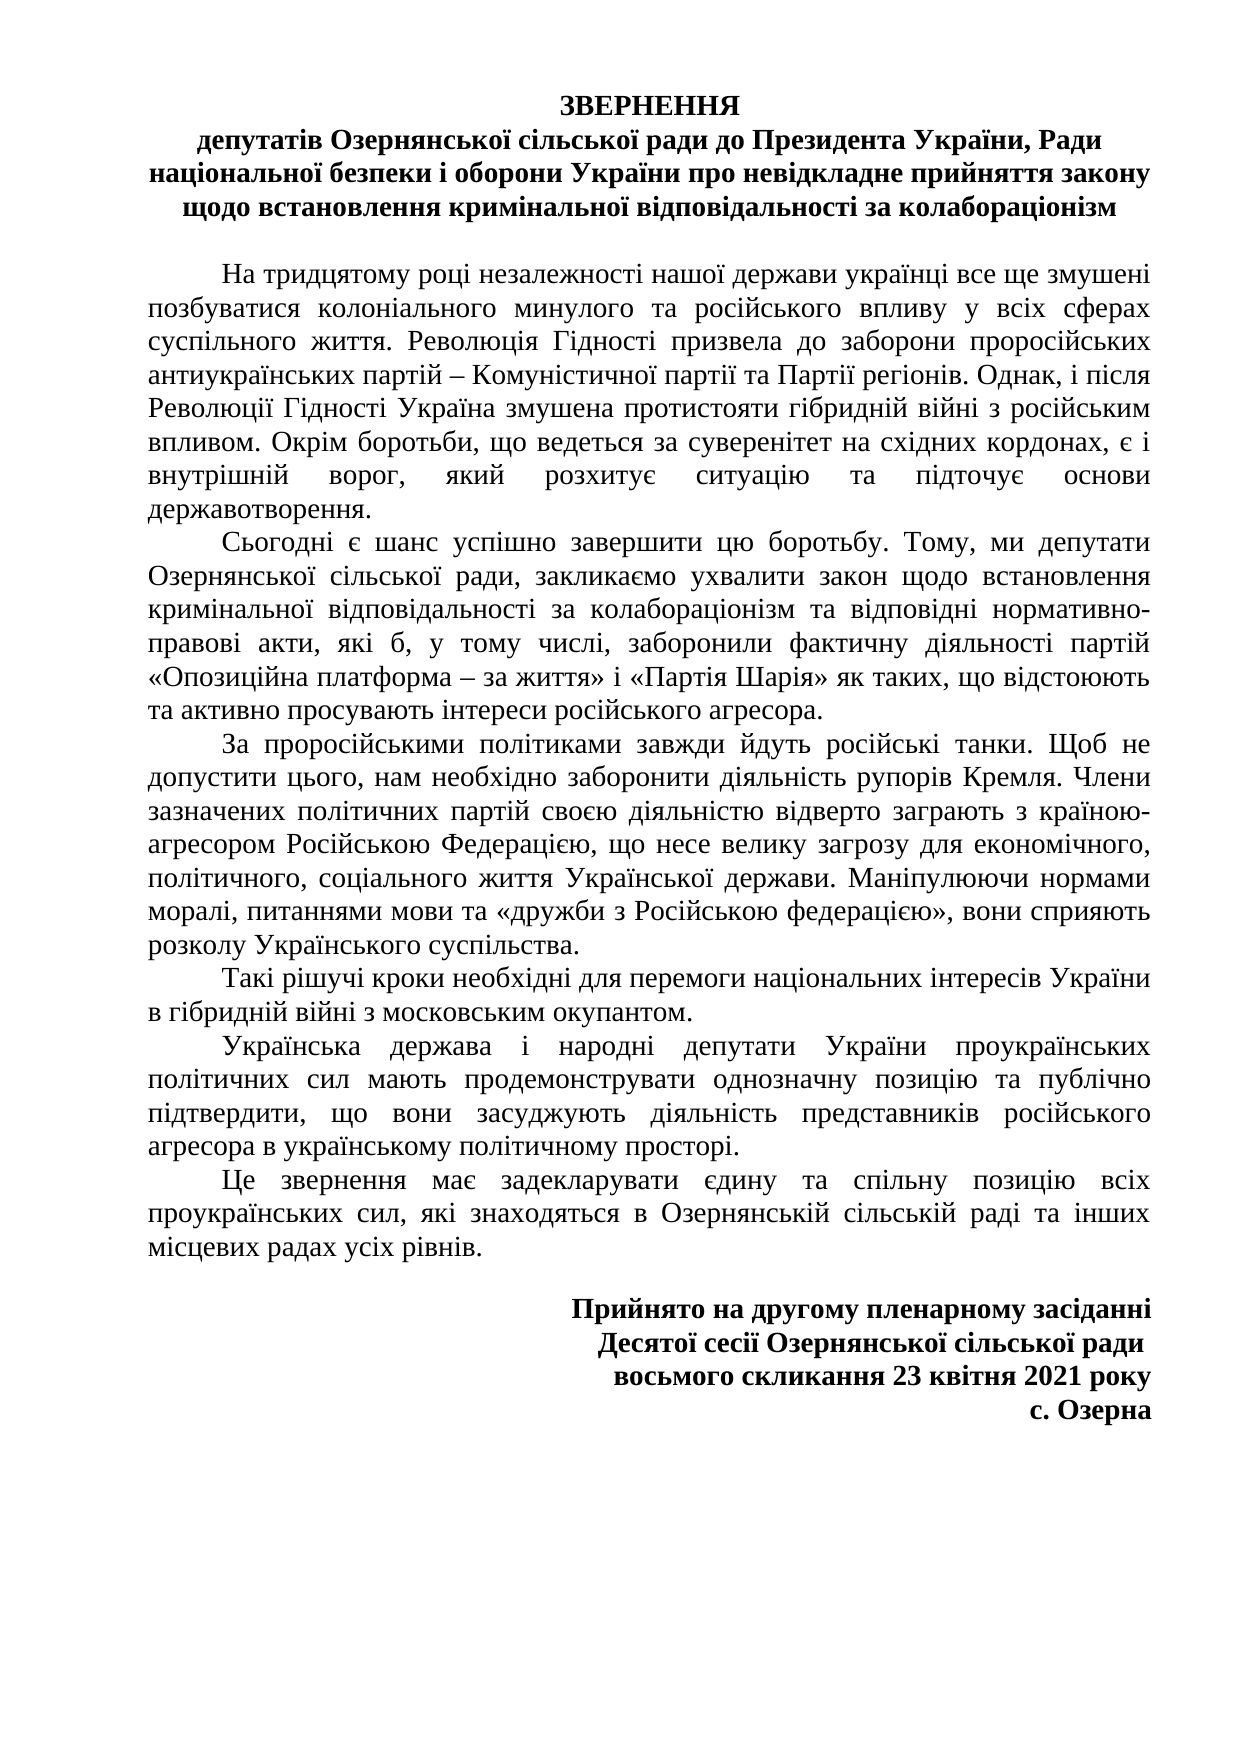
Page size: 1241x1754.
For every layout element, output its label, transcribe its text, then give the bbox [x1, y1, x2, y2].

text Такі рішучі кроки необхідні для перемоги національних інтересів України в гібридній війні з московським окупантом. [148, 961, 1152, 1028]
text За проросійськими політиками завжди йдуть російські танки. Щоб не допустити цього, нам необхідно заборонити діяльність рупорів Кремля. Члени зазначених політичних партій своєю діяльністю відверто заграють з країною-агресором Російською Федерацією, що несе велику загрозу для економічного, політичного, соціального життя Української держави. Маніпулюючи нормами моралі, питаннями мови та «дружби з Російською федерацією», вони сприяють розколу Українського суспільства. [148, 726, 1152, 961]
text Українська держава і народні депутати України проукраїнських політичних сил мають продемонструвати однозначну позицію та публічно підтвердити, що вони засуджують діяльність представників російського агресора в українському політичному просторі. [148, 1028, 1152, 1162]
text Це звернення має задекларувати єдину та спільну позицію всіх проукраїнських сил, які знаходяться в Озернянській сільській раді та інших місцевих радах усіх рівнів. [148, 1162, 1152, 1262]
text Сьогодні є шанс успішно завершити цю боротьбу. Тому, ми депутати Озернянської сільської ради, закликаємо ухвалити закон щодо встановлення кримінальної відповідальності за колабораціонізм та відповідні нормативно-правові акти, які б, у тому числі, заборонили фактичну діяльності партій «Опозиційна платформа – за життя» і «Партія Шарія» як таких, що відстоюють та активно просувають інтереси російського агресора. [148, 524, 1152, 726]
text Прийнято на другому пленарному засіданні Десятої сесії Озернянської сільської ради восьмого скликання 23 квітня 2021 року [148, 1291, 1152, 1392]
text с. Озерна [148, 1392, 1152, 1425]
text ЗВЕРНЕННЯ [148, 88, 1152, 122]
text На тридцятому році незалежності нашої держави українці все ще змушені позбуватися колоніального минулого та російського впливу у всіх сферах суспільного життя. Революція Гідності призвела до заборони проросійських антиукраїнських партій – Комуністичної партії та Партії регіонів. Однак, і після Революції Гідності Україна змушена протистояти гібридній війні з російським впливом. Окрім боротьби, що ведеться за суверенітет на східних кордонах, є і внутрішній ворог, який розхитує ситуацію та підточує основи державотворення. [148, 256, 1152, 524]
text депутатів Озернянської сільської ради до Президента України, Ради національної безпеки і оборони України про невідкладне прийняття закону щодо встановлення кримінальної відповідальності за колабораціонізм [148, 122, 1152, 223]
